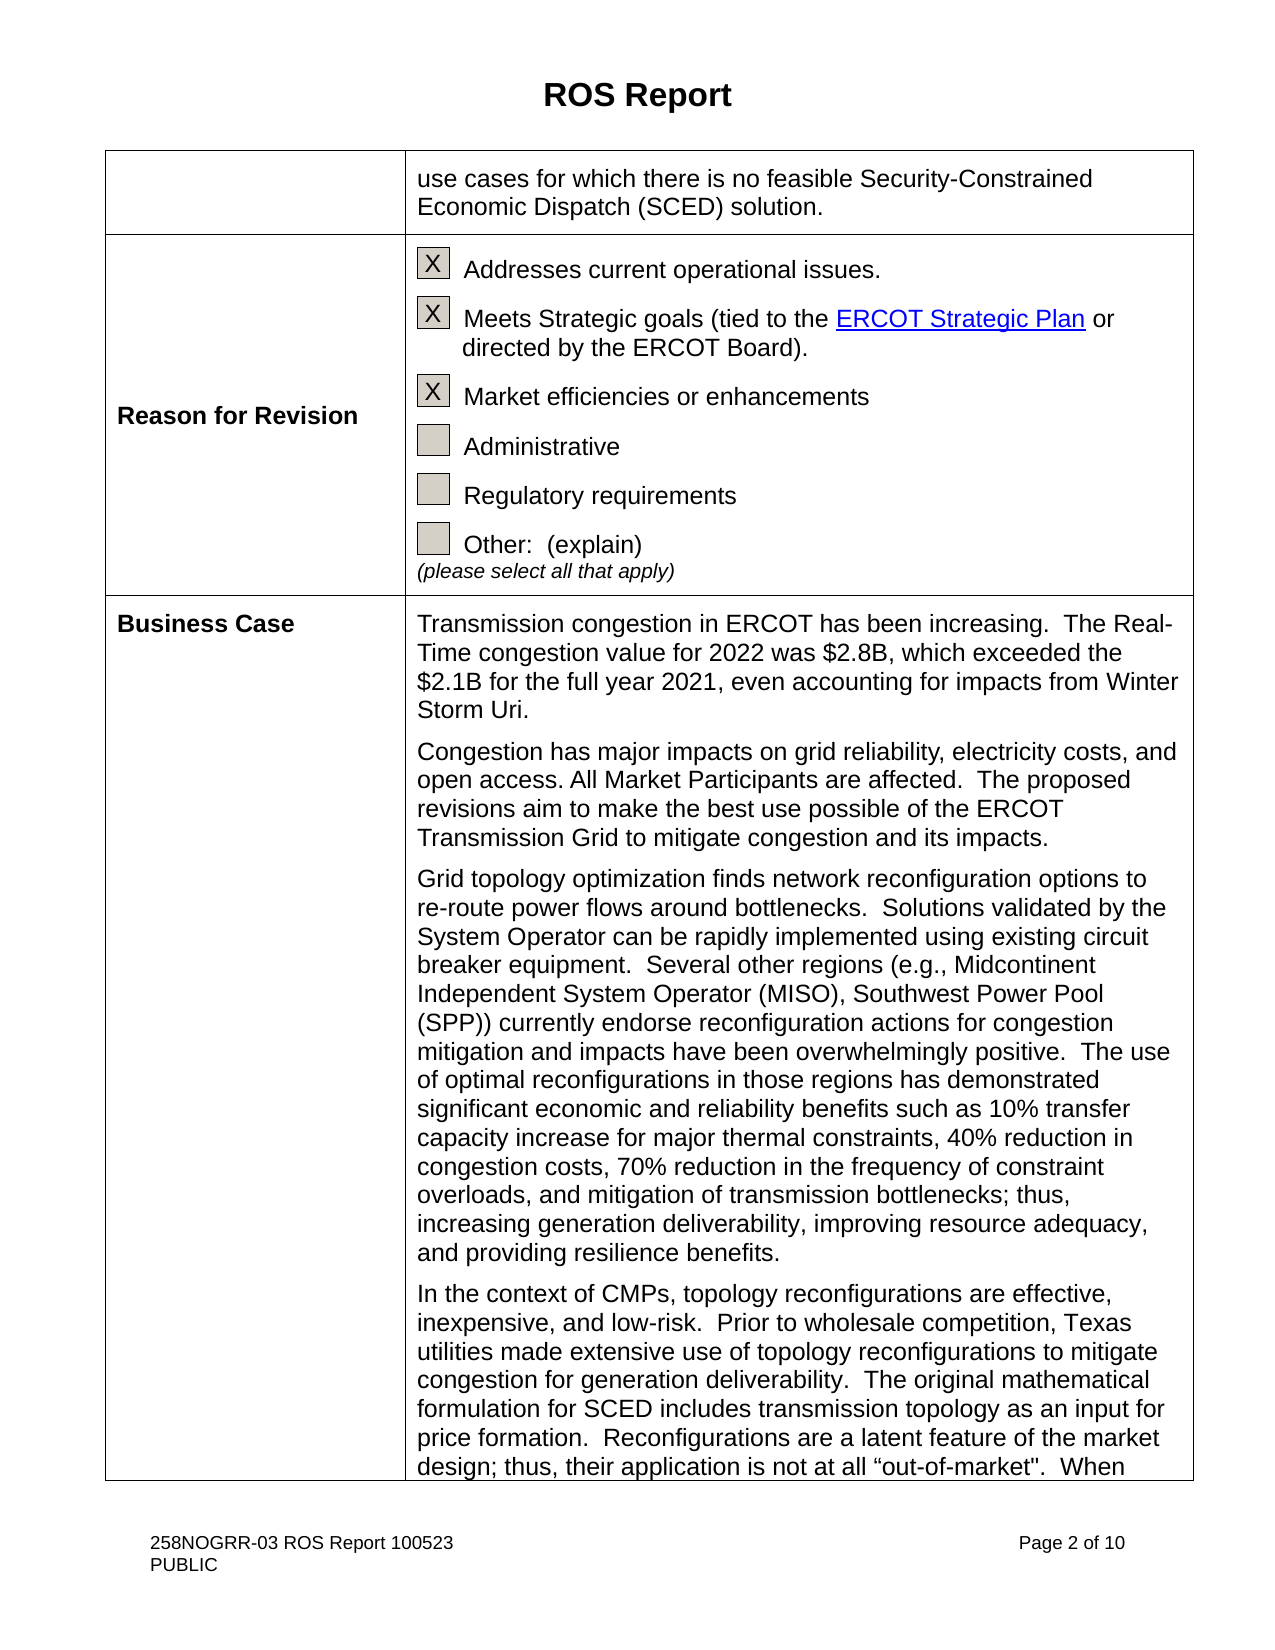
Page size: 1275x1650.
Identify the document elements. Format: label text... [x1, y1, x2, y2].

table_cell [406, 151, 1193, 233]
table_cell Reason for Revision [106, 235, 405, 595]
table_cell Business Case [106, 596, 405, 1480]
table_cell Addresses current operational issues. Meets Strategic goals (tied to the ERCOT Strategic Plan or directed by the ERCOT Board). Market efficiencies or enhancements Administrative Regulatory requirements Other: (explain) (please select all that apply) [406, 235, 1193, 595]
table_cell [106, 151, 405, 233]
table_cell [406, 596, 1193, 1480]
